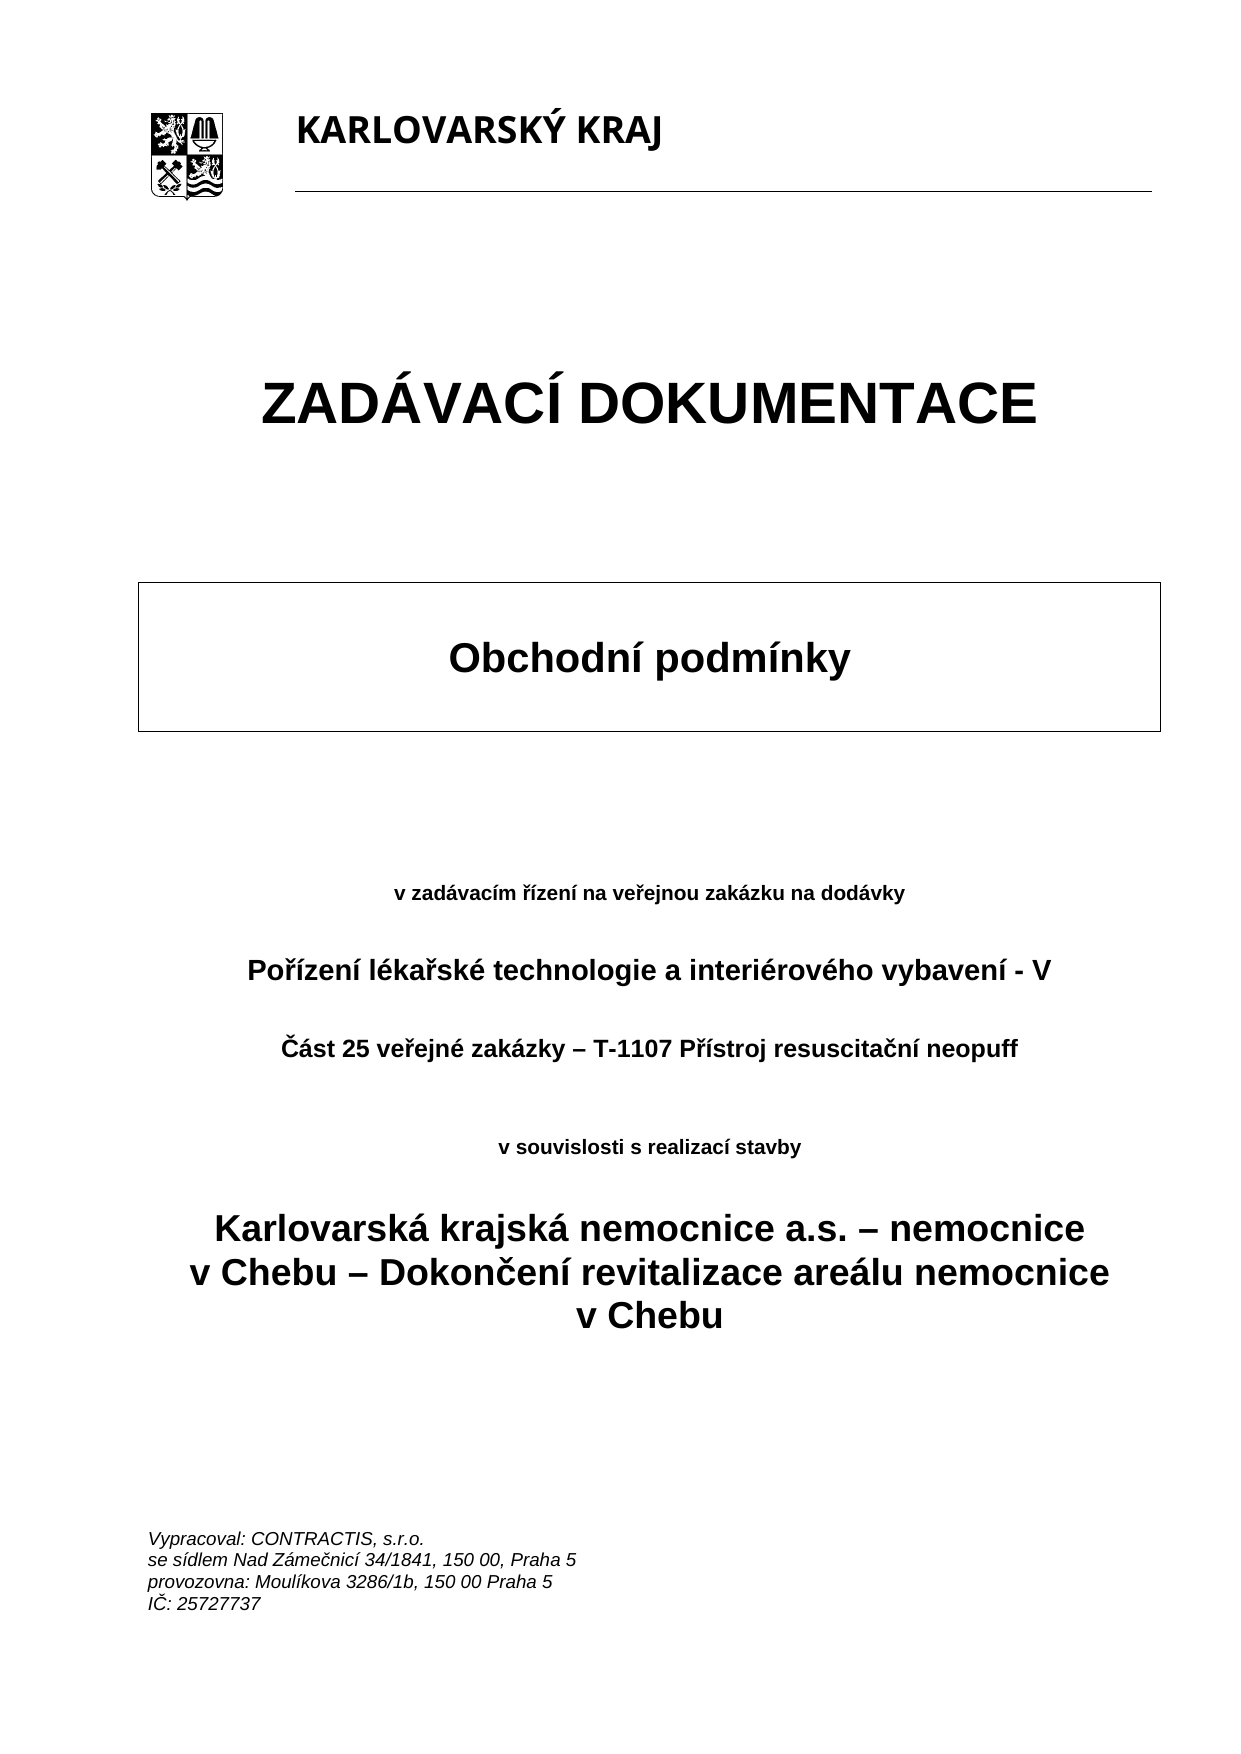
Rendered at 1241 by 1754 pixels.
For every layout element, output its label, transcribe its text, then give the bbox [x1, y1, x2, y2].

text v souvislosti s realizací stavby [148, 1135, 1152, 1159]
text v zadávacím řízení na veřejnou zakázku na dodávky [148, 881, 1152, 905]
text provozovna: Moulíkova 3286/1b, 150 00 Praha 5 [148, 1571, 1152, 1592]
text IČ: 25727737 [148, 1592, 1152, 1614]
text Vypracoval: CONTRACTIS, s.r.o. [148, 1528, 1152, 1549]
text se sídlem Nad Zámečnicí 34/1841, 150 00, Praha 5 [148, 1549, 1152, 1571]
text Část 25 veřejné zakázky – T-1107 Přístroj resuscitační neopuff [148, 1034, 1152, 1063]
text Obchodní podmínky [148, 633, 1152, 681]
text zadávací dokumentace [148, 369, 1152, 436]
text Pořízení lékařské technologie a interiérového vybavení - V [148, 953, 1152, 986]
picture [151, 113, 223, 201]
text Karlovarská krajská nemocnice a.s. – nemocnice v Chebu – Dokončení revitalizace areálu nemocnice v Chebu [148, 1207, 1152, 1336]
